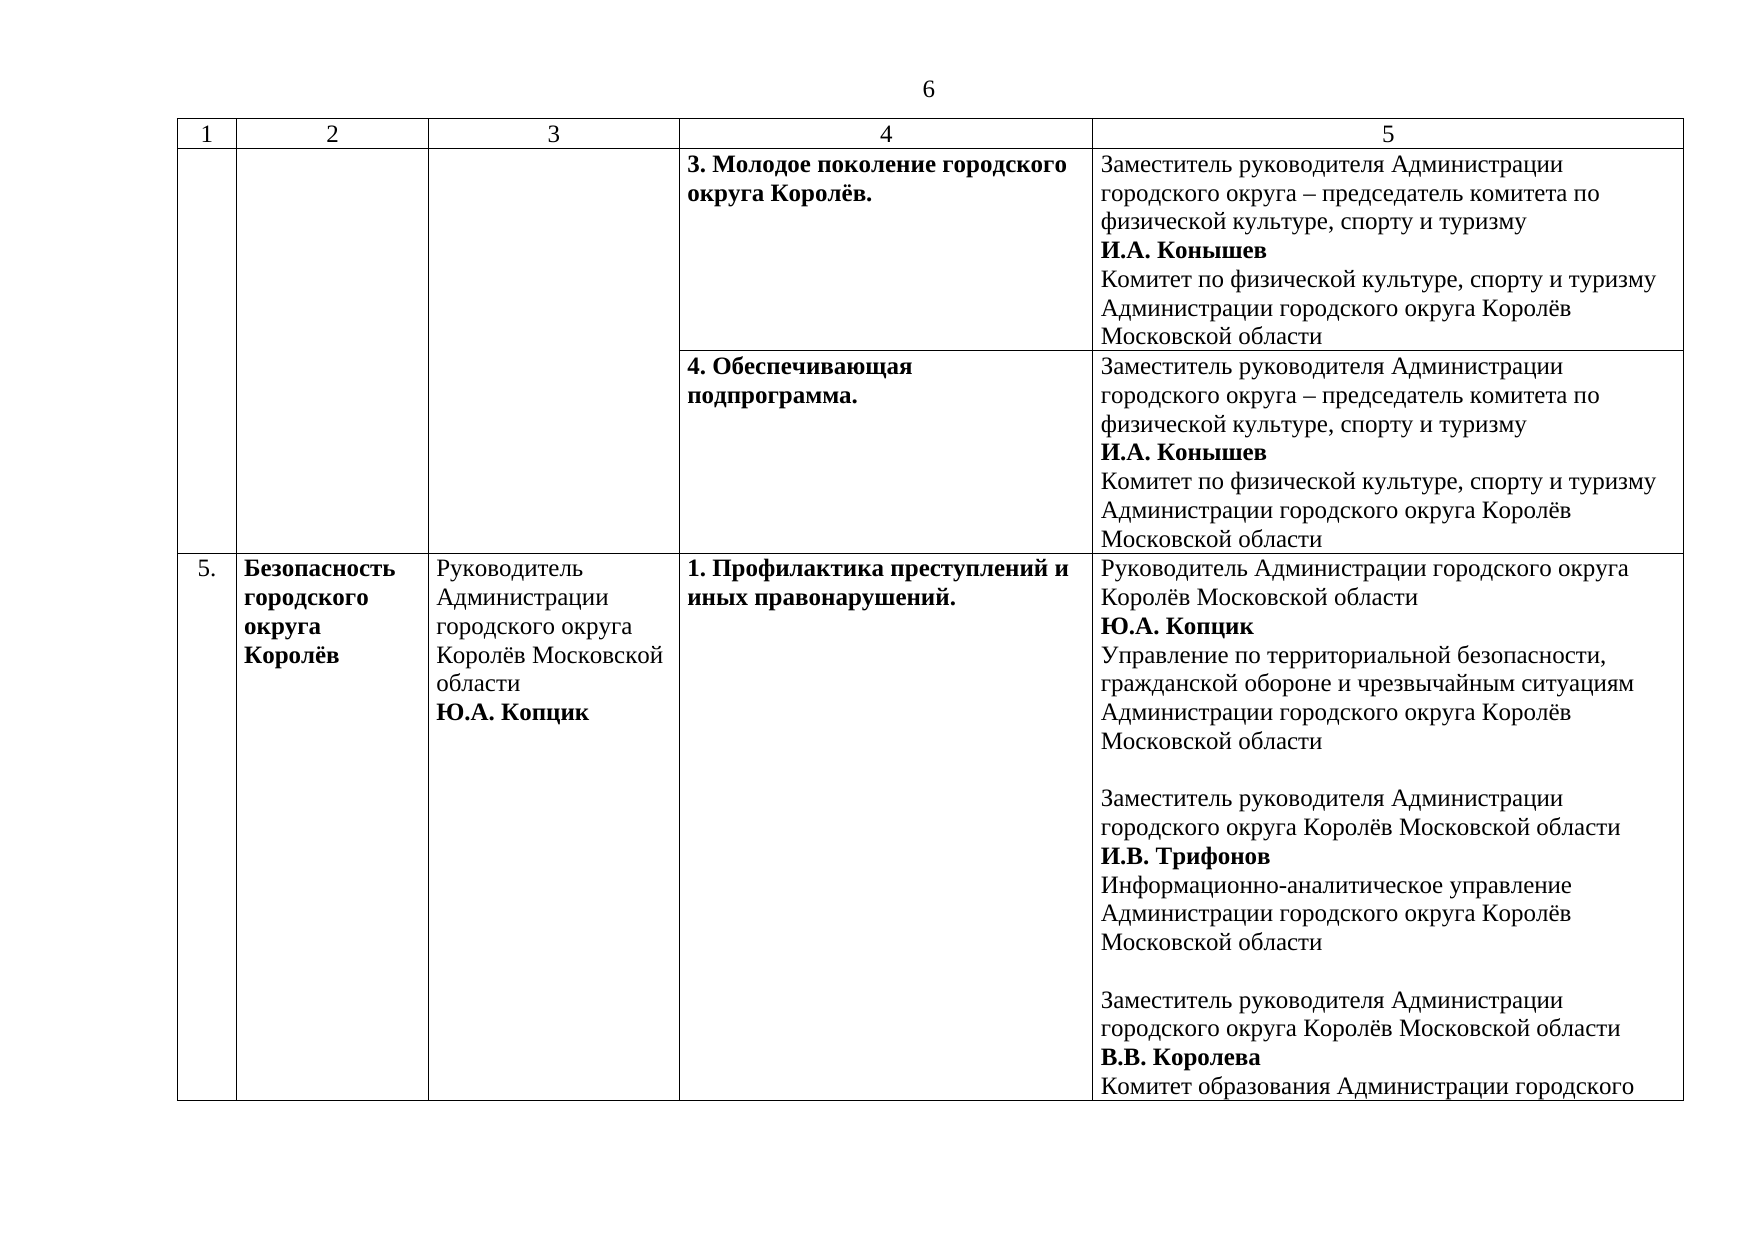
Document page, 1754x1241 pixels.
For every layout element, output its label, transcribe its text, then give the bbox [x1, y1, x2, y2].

table_header 3 [429, 119, 679, 148]
table_cell 3. Молодое поколение городского округа Королёв. [680, 149, 1092, 350]
table_header 2 [237, 119, 428, 148]
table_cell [1093, 149, 1683, 350]
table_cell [429, 554, 679, 1100]
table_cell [680, 554, 1092, 1100]
table_cell 5. [178, 554, 236, 1100]
table_cell Безопасность городского округа Королёв [237, 554, 428, 1100]
table_header 4 [680, 119, 1092, 148]
table_cell 4. Обеспечивающая подпрограмма. [680, 351, 1092, 552]
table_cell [1093, 554, 1683, 1100]
table_header 5 [1093, 119, 1683, 148]
table_header 1 [178, 119, 236, 148]
